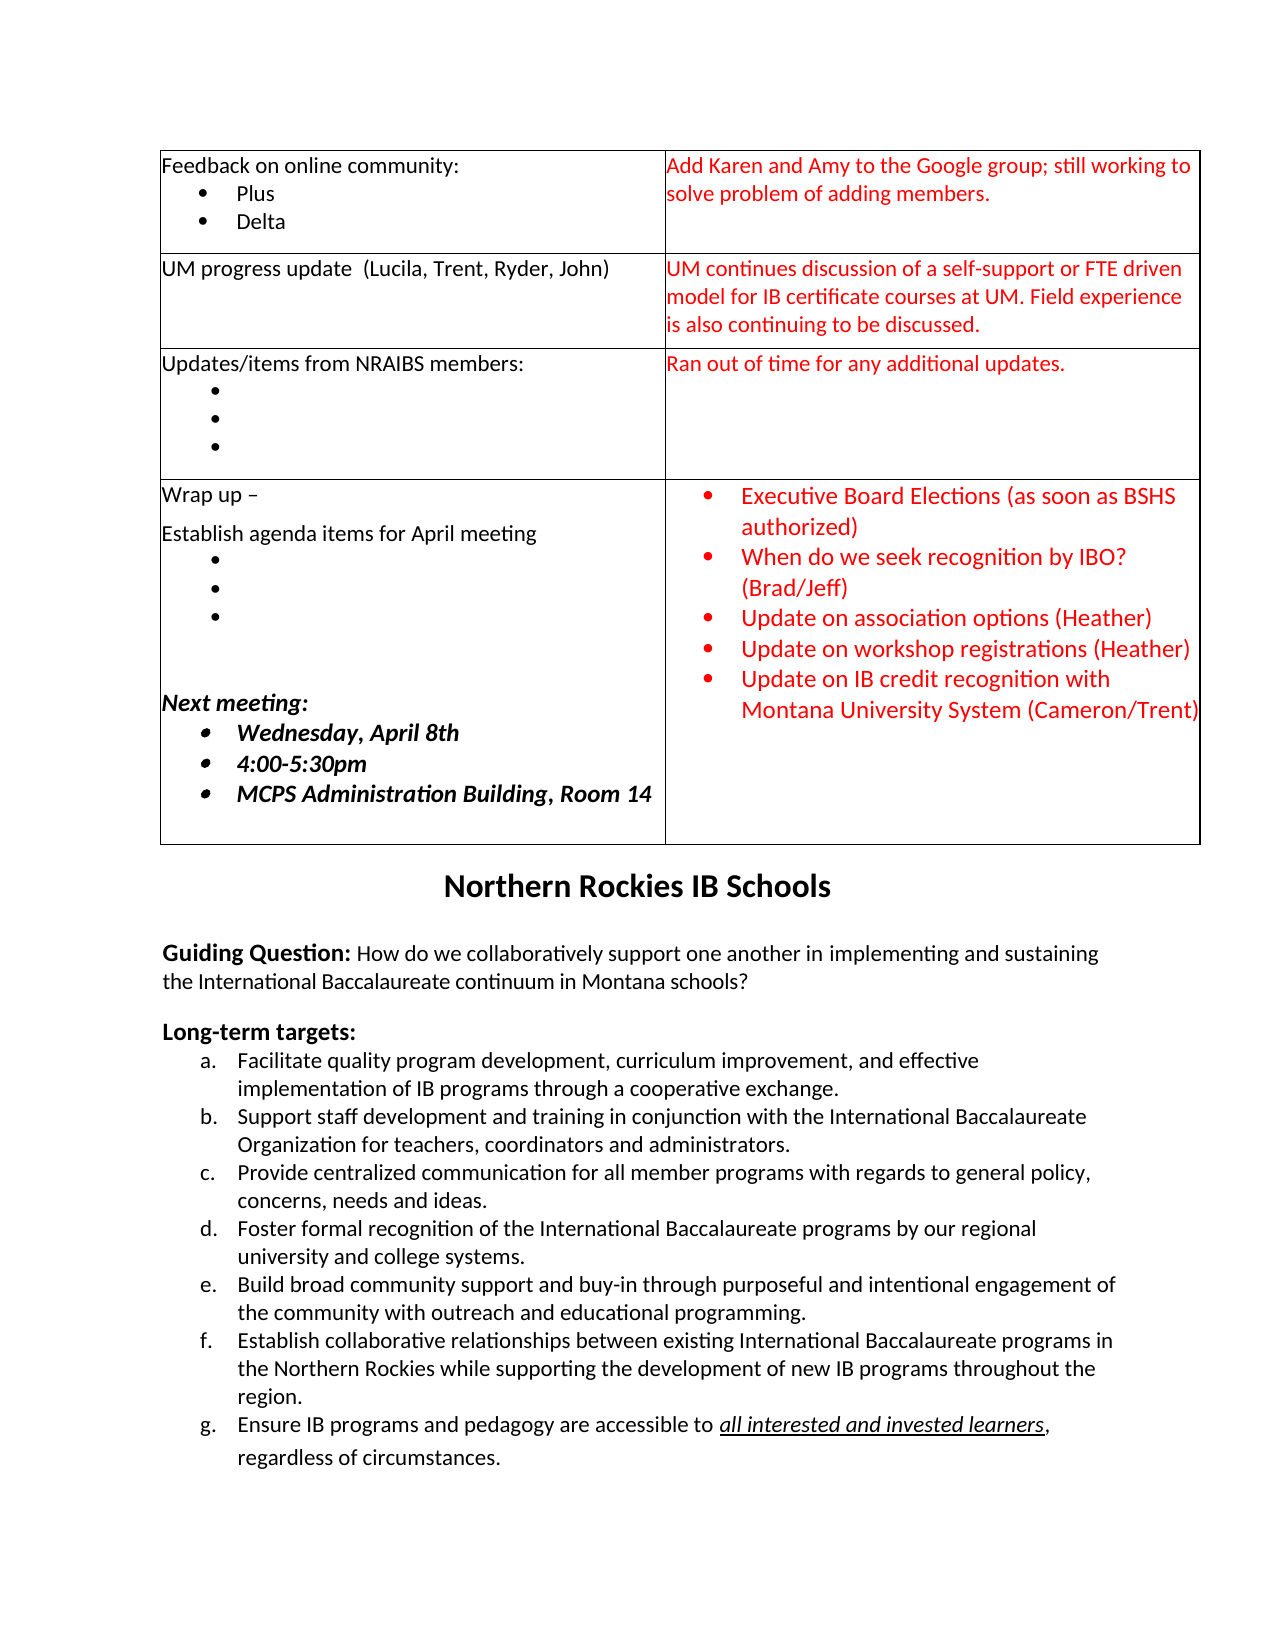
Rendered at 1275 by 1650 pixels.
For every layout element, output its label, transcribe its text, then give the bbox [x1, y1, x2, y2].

table_cell Wrap up – Establish agenda items for April meeting Next meeting: Wednesday, April 8th 4:00-5:30pm MCPS Administration Building, Room 14 [161, 480, 665, 844]
table_cell Add Karen and Amy to the Google group; still working to solve problem of adding members. [666, 151, 1199, 253]
list Support staff development and training in conjunction with the International Baccalaureate Organization for teachers, coordinators and administrators. [200, 1102, 1125, 1158]
table_cell Ran out of time for any additional updates. [666, 349, 1199, 479]
list Establish collaborative relationships between existing International Baccalaureate programs in the Northern Rockies while supporting the development of new IB programs throughout the region. [200, 1326, 1126, 1410]
list Foster formal recognition of the International Baccalaureate programs by our regional university and college systems. [200, 1214, 1125, 1270]
table_cell UM continues discussion of a self-support or FTE driven model for IB certificate courses at UM. Field experience is also continuing to be discussed. [666, 254, 1199, 348]
text Long-term targets: [162, 1016, 1127, 1046]
table_cell UM progress update (Lucila, Trent, Ryder, John) [161, 254, 665, 348]
list Facilitate quality program development, curriculum improvement, and effective implementation of IB programs through a cooperative exchange. [200, 1046, 1125, 1102]
text Guiding Question: How do we collaboratively support one another in implementing and sustaining the International Baccalaureate continuum in Montana schools? [162, 937, 1127, 995]
table_cell Executive Board Elections (as soon as BSHS authorized) When do we seek recognition by IBO? (Brad/Jeff) Update on association options (Heather) Update on workshop registrations (Heather) Update on IB credit recognition with Montana University System (Cameron/Trent) [666, 480, 1199, 844]
list Provide centralized communication for all member programs with regards to general policy, concerns, needs and ideas. [200, 1158, 1125, 1214]
list Build broad community support and buy-in through purposeful and intentional engagement of the community with outreach and educational programming. [200, 1270, 1126, 1326]
text Northern Rockies IB Schools [150, 866, 1125, 906]
list Ensure IB programs and pedagogy are accessible to all interested and invested learners, regardless of circumstances. [200, 1410, 1125, 1471]
table_cell Feedback on online community: Plus Delta [161, 151, 665, 253]
table_cell Updates/items from NRAIBS members: [161, 349, 665, 479]
